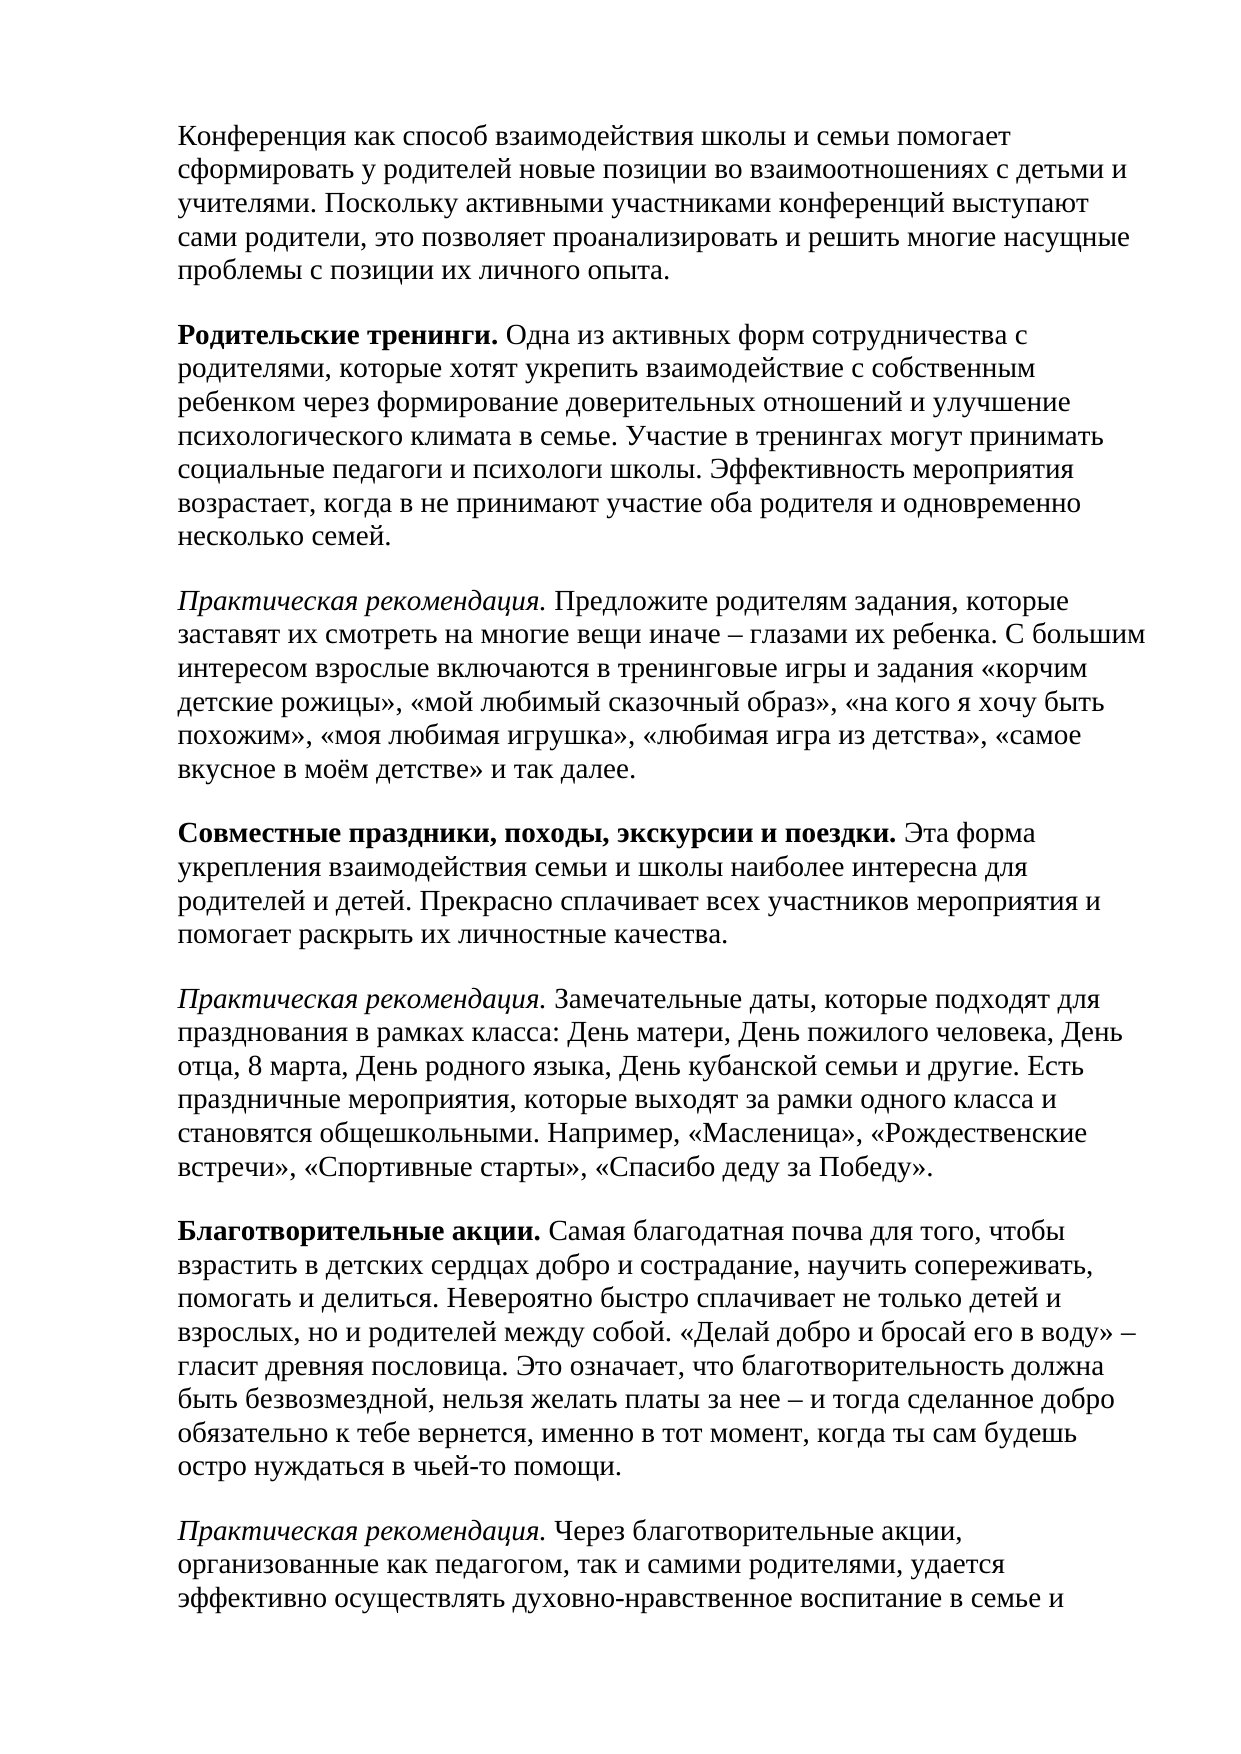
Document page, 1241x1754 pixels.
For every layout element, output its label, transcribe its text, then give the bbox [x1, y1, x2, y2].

text Благотворительные акции. Самая благодатная почва для того, чтобы взрастить в детских сердцах добро и сострадание, научить сопереживать, помогать и делиться. Невероятно быстро сплачивает не только детей и взрослых, но и родителей между собой. «Делай добро и бросай его в воду» – гласит древняя пословица. Это означает, что благотворительность должна быть безвозмездной, нельзя желать платы за нее – и тогда сделанное добро обязательно к тебе вернется, именно в тот момент, когда ты сам будешь остро нуждаться в чьей-то помощи. [177, 1213, 1152, 1482]
text Родительские тренинги. Одна из активных форм сотрудничества с родителями, которые хотят укрепить взаимодействие с собственным ребенком через формирование доверительных отношений и улучшение психологического климата в семье. Участие в тренингах могут принимать социальные педагоги и психологи школы. Эффективность мероприятия возрастает, когда в не принимают участие оба родителя и одновременно несколько семей. [177, 317, 1152, 552]
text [177, 1513, 1152, 1614]
text Практическая рекомендация. Замечательные даты, которые подходят для празднования в рамках класса: День матери, День пожилого человека, День отца, 8 марта, День родного языка, День кубанской семьи и другие. Есть праздничные мероприятия, которые выходят за рамки одного класса и становятся общешкольными. Например, «Масленица», «Рождественские встречи», «Спортивные старты», «Спасибо деду за Победу». [177, 981, 1152, 1182]
text Совместные праздники, походы, экскурсии и поездки. Эта форма укрепления взаимодействия семьи и школы наиболее интересна для родителей и детей. Прекрасно сплачивает всех участников мероприятия и помогает раскрыть их личностные качества. [177, 816, 1152, 950]
text Практическая рекомендация. Предложите родителям задания, которые заставят их смотреть на многие вещи иначе – глазами их ребенка. С большим интересом взрослые включаются в тренинговые игры и задания «корчим детские рожицы», «мой любимый сказочный образ», «на кого я хочу быть похожим», «моя любимая игрушка», «любимая игра из детства», «самое вкусное в моём детстве» и так далее. [177, 583, 1152, 784]
text Конференция как способ взаимодействия школы и семьи помогает сформировать у родителей новые позиции во взаимоотношениях с детьми и учителями. Поскольку активными участниками конференций выступают сами родители, это позволяет проанализировать и решить многие насущные проблемы с позиции их личного опыта. [177, 118, 1152, 286]
